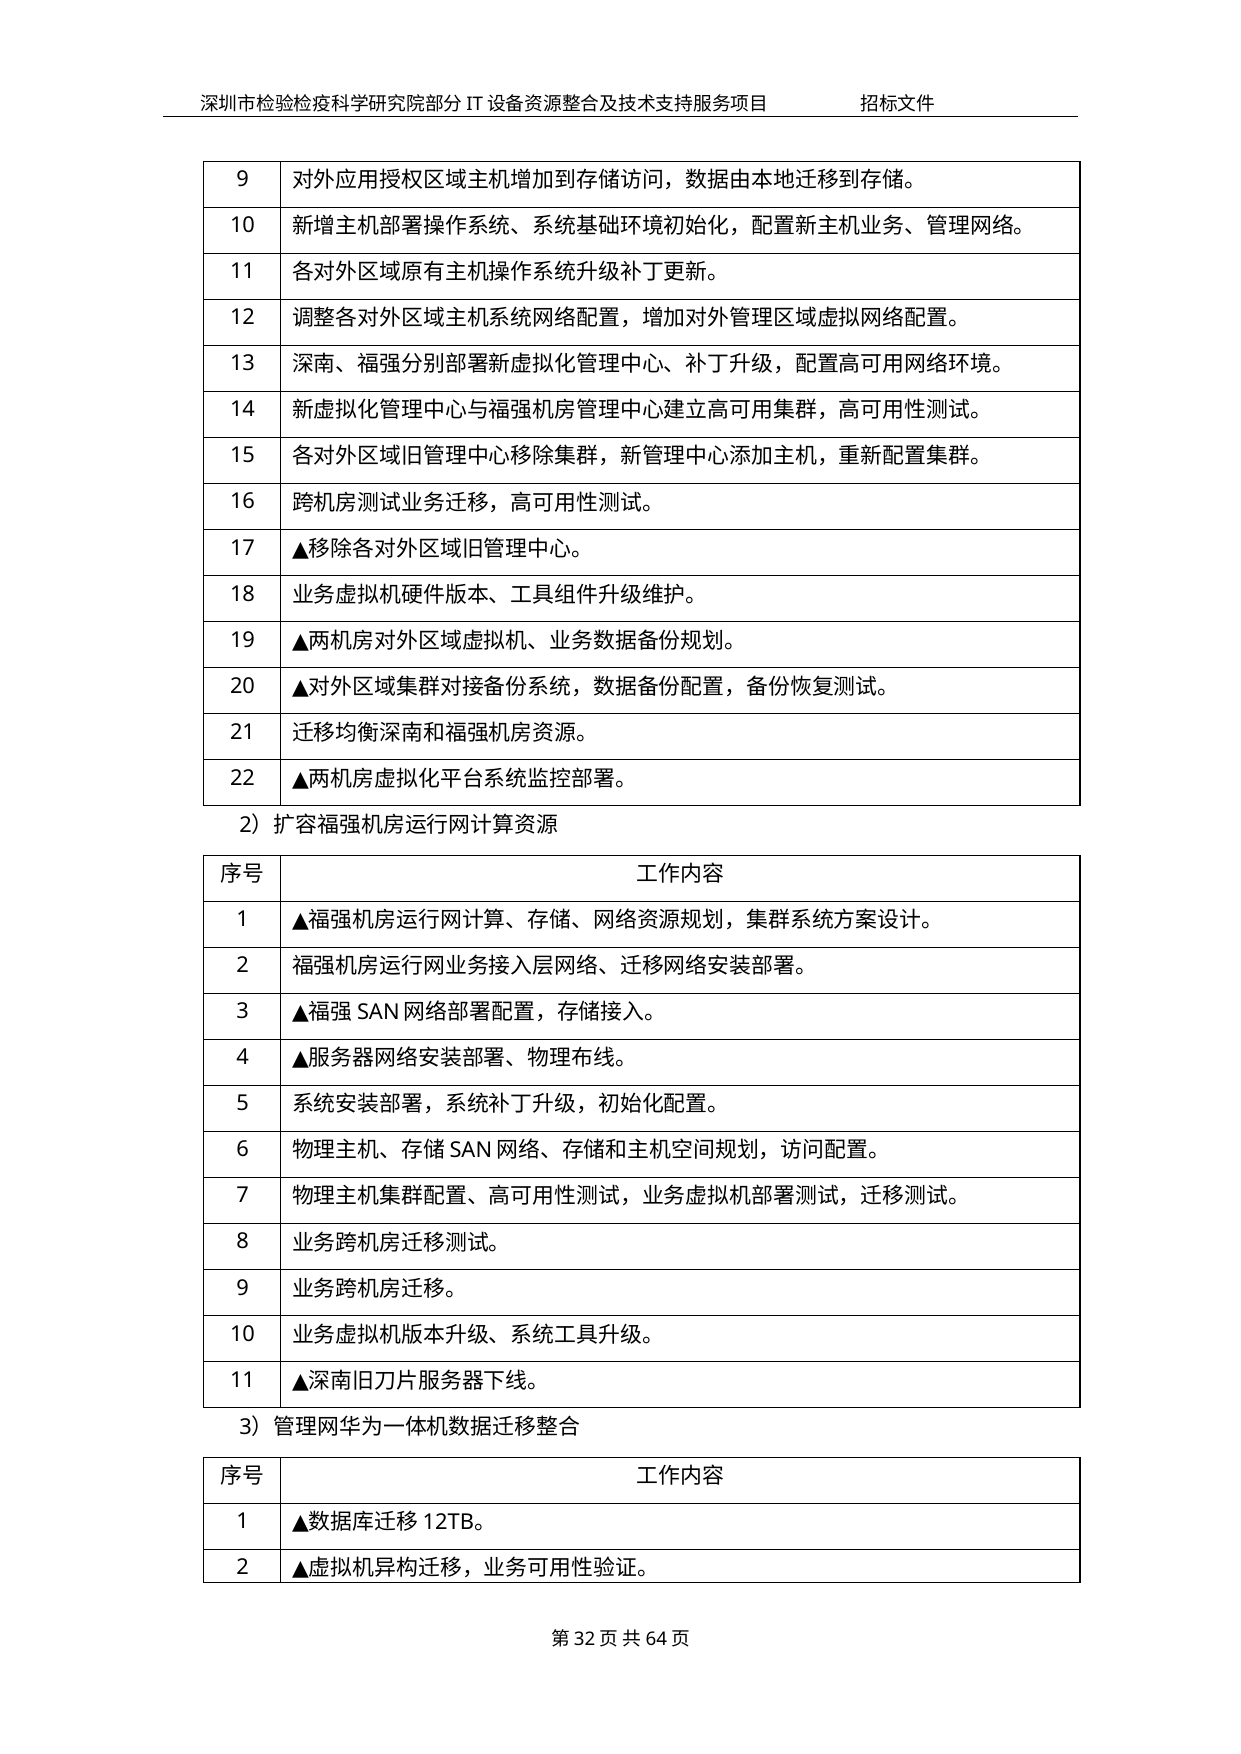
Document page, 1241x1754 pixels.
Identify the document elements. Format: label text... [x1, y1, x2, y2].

table_cell 跨机房测试业务迁移，高可用性测试。 [281, 484, 1079, 529]
table_cell 各对外区域旧管理中心移除集群，新管理中心添加主机，重新配置集群。 [281, 438, 1079, 483]
table_cell 1 [204, 902, 280, 947]
table_cell ▲福强机房运行网计算、存储、网络资源规划，集群系统方案设计。 [281, 902, 1079, 947]
table_cell ▲两机房虚拟化平台系统监控部署。 [281, 760, 1079, 805]
table_cell 业务虚拟机版本升级、系统工具升级。 [281, 1316, 1079, 1361]
table_cell 2 [204, 948, 280, 993]
table_cell 业务跨机房迁移测试。 [281, 1224, 1079, 1269]
table_cell 4 [204, 1040, 280, 1085]
table_cell 16 [204, 484, 280, 529]
table_header 工作内容 [281, 856, 1079, 901]
table_cell 6 [204, 1132, 280, 1177]
table_cell 10 [204, 1316, 280, 1361]
table_cell ▲两机房对外区域虚拟机、业务数据备份规划。 [281, 622, 1079, 667]
table_cell 20 [204, 668, 280, 713]
table_cell 19 [204, 622, 280, 667]
table_header 序号 [204, 856, 280, 901]
table_cell 9 [204, 1270, 280, 1315]
table_cell 5 [204, 1086, 280, 1131]
table_cell ▲虚拟机异构迁移，业务可用性验证。 [281, 1550, 1079, 1582]
table_cell ▲福强SAN网络部署配置，存储接入。 [281, 994, 1079, 1039]
table_cell 8 [204, 1224, 280, 1269]
table_cell 9 [204, 162, 280, 207]
table_cell 11 [204, 1362, 280, 1407]
table_cell 2 [204, 1550, 280, 1582]
table_cell 物理主机、存储SAN网络、存储和主机空间规划，访问配置。 [281, 1132, 1079, 1177]
table_cell 11 [204, 254, 280, 299]
table_cell 迁移均衡深南和福强机房资源。 [281, 714, 1079, 759]
table_cell ▲对外区域集群对接备份系统，数据备份配置，备份恢复测试。 [281, 668, 1079, 713]
table_cell 10 [204, 208, 280, 253]
table_cell 21 [204, 714, 280, 759]
table_cell 物理主机集群配置、高可用性测试，业务虚拟机部署测试，迁移测试。 [281, 1178, 1079, 1223]
table_cell 新虚拟化管理中心与福强机房管理中心建立高可用集群，高可用性测试。 [281, 392, 1079, 437]
table_cell ▲数据库迁移12TB。 [281, 1504, 1079, 1549]
table_cell 系统安装部署，系统补丁升级，初始化配置。 [281, 1086, 1079, 1131]
table_cell 业务虚拟机硬件版本、工具组件升级维护。 [281, 576, 1079, 621]
table_cell 对外应用授权区域主机增加到存储访问，数据由本地迁移到存储。 [281, 162, 1079, 207]
table_cell 17 [204, 530, 280, 575]
table_cell 新增主机部署操作系统、系统基础环境初始化，配置新主机业务、管理网络。 [281, 208, 1079, 253]
table_cell 3 [204, 994, 280, 1039]
table_cell 15 [204, 438, 280, 483]
table_cell 调整各对外区域主机系统网络配置，增加对外管理区域虚拟网络配置。 [281, 300, 1079, 345]
table_cell ▲深南旧刀片服务器下线。 [281, 1362, 1079, 1407]
table_cell 福强机房运行网业务接入层网络、迁移网络安装部署。 [281, 948, 1079, 993]
table_cell 13 [204, 346, 280, 391]
text 2）扩容福强机房运行网计算资源 [162, 806, 1078, 839]
table_cell 7 [204, 1178, 280, 1223]
table_cell 业务跨机房迁移。 [281, 1270, 1079, 1315]
table_cell 1 [204, 1504, 280, 1549]
table_cell 14 [204, 392, 280, 437]
table_cell ▲服务器网络安装部署、物理布线。 [281, 1040, 1079, 1085]
table_header 序号 [204, 1458, 280, 1503]
text 3）管理网华为一体机数据迁移整合 [162, 1408, 1078, 1441]
table_header 工作内容 [281, 1458, 1079, 1503]
table_cell 18 [204, 576, 280, 621]
table_cell 各对外区域原有主机操作系统升级补丁更新。 [281, 254, 1079, 299]
table_cell ▲移除各对外区域旧管理中心。 [281, 530, 1079, 575]
table_cell 22 [204, 760, 280, 805]
table_cell 深南、福强分别部署新虚拟化管理中心、补丁升级，配置高可用网络环境。 [281, 346, 1079, 391]
table_cell 12 [204, 300, 280, 345]
